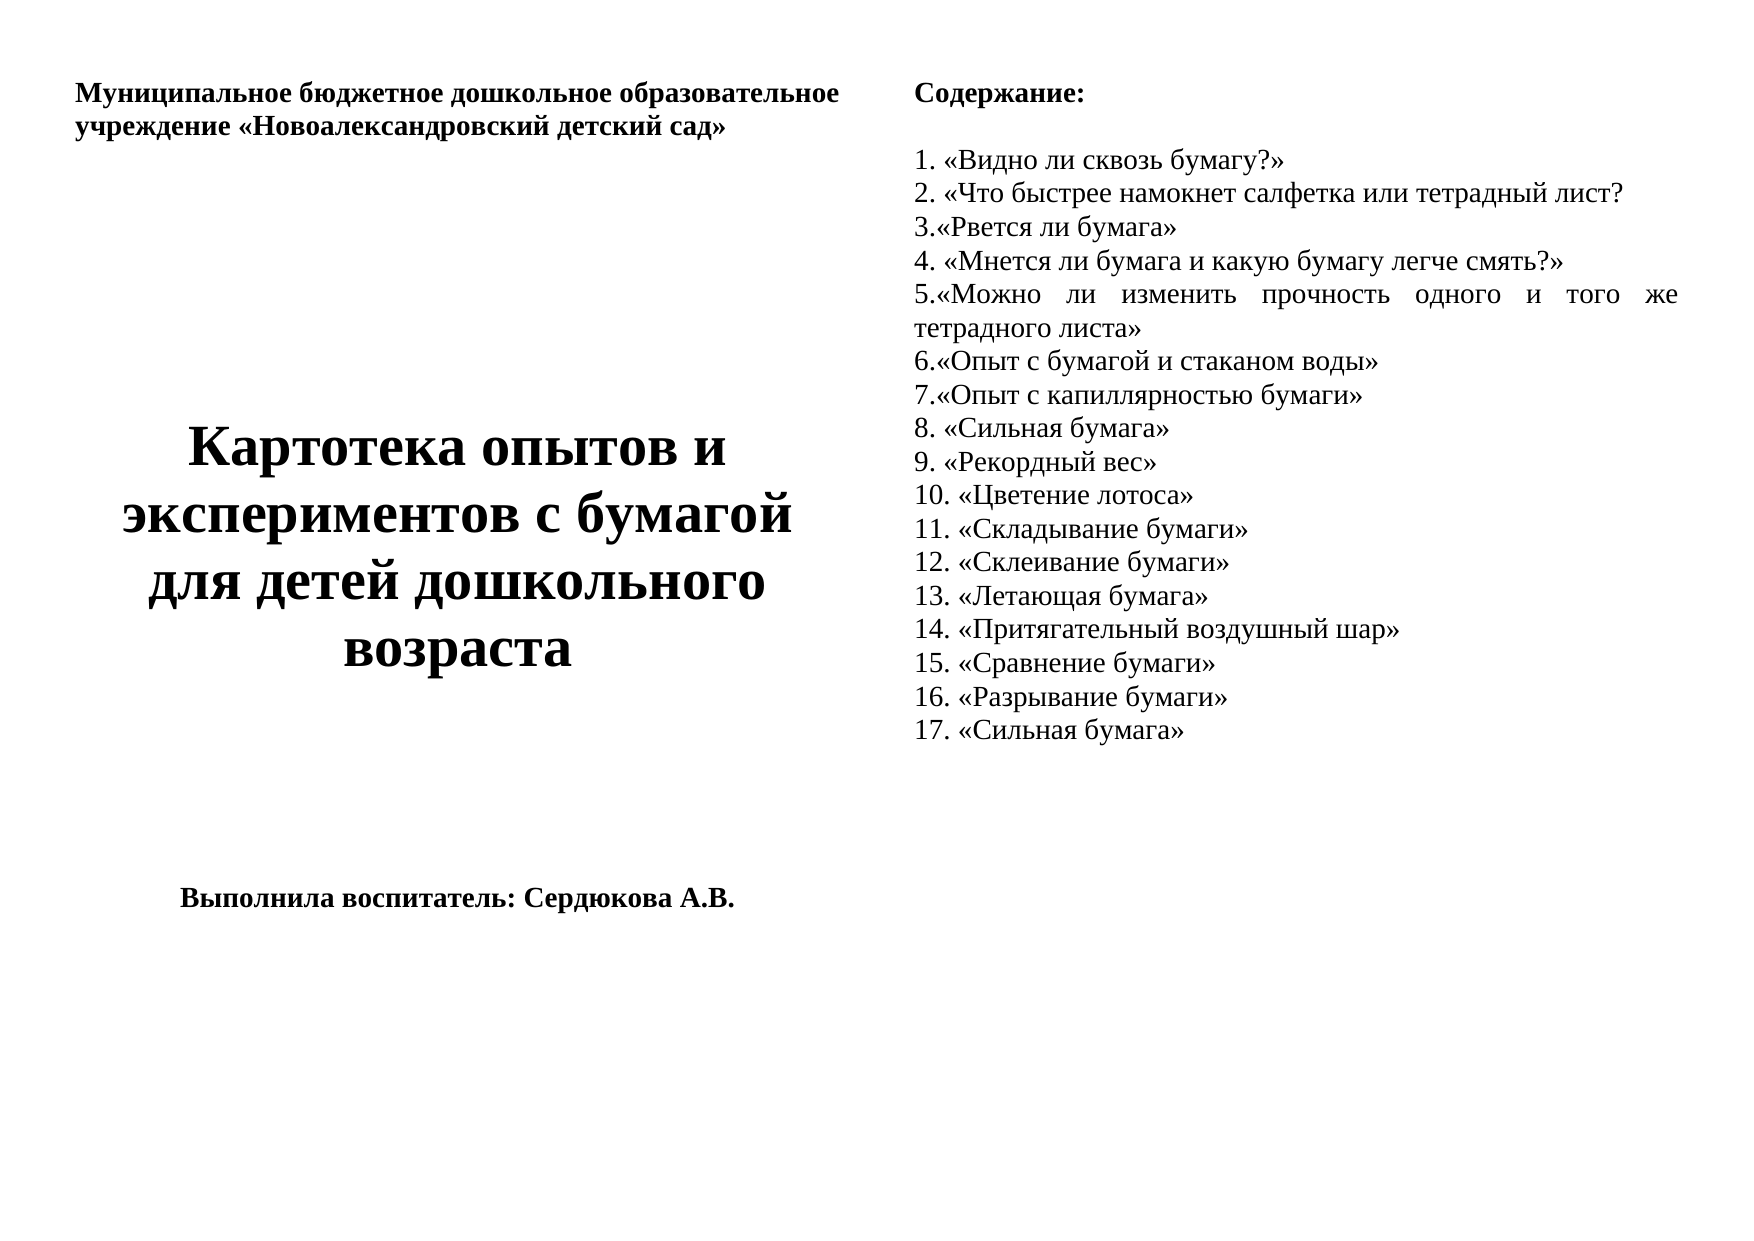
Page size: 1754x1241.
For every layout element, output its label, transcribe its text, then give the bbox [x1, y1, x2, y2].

text 4. «Мнется ли бумага и какую бумагу легче смять?» [914, 243, 1679, 276]
text 7.«Опыт с капиллярностью бумаги» [914, 377, 1679, 410]
text 15. «Сравнение бумаги» [914, 645, 1679, 679]
text Муниципальное бюджетное дошкольное образовательное учреждение «Новоалександровский детский сад» [75, 75, 840, 142]
text 9. «Рекордный вес» [914, 444, 1679, 477]
text 17. «Сильная бумага» [914, 712, 1679, 746]
text 10. «Цветение лотоса» [914, 477, 1679, 511]
text Выполнила воспитатель: Сердюкова А.В. [75, 880, 840, 913]
text 6.«Опыт с бумагой и стаканом воды» [914, 343, 1679, 377]
text 2. «Что быстрее намокнет салфетка или тетрадный лист? [914, 176, 1679, 209]
text 14. «Притягательный воздушный шар» [914, 612, 1679, 645]
text Содержание: [914, 75, 1679, 108]
text 3.«Рвется ли бумага» [914, 209, 1679, 243]
text 12. «Склеивание бумаги» [914, 544, 1679, 578]
text 13. «Летающая бумага» [914, 578, 1679, 612]
text 1. «Видно ли сквозь бумагу?» [914, 142, 1679, 176]
text 16. «Разрывание бумаги» [914, 679, 1679, 712]
text 11. «Складывание бумаги» [914, 511, 1679, 544]
text Картотека опытов и экспериментов с бумагой для детей дошкольного возраста [75, 410, 840, 679]
text 5.«Можно ли изменить прочность одного и того же тетрадного листа» [914, 276, 1679, 343]
text 8. «Сильная бумага» [914, 410, 1679, 444]
